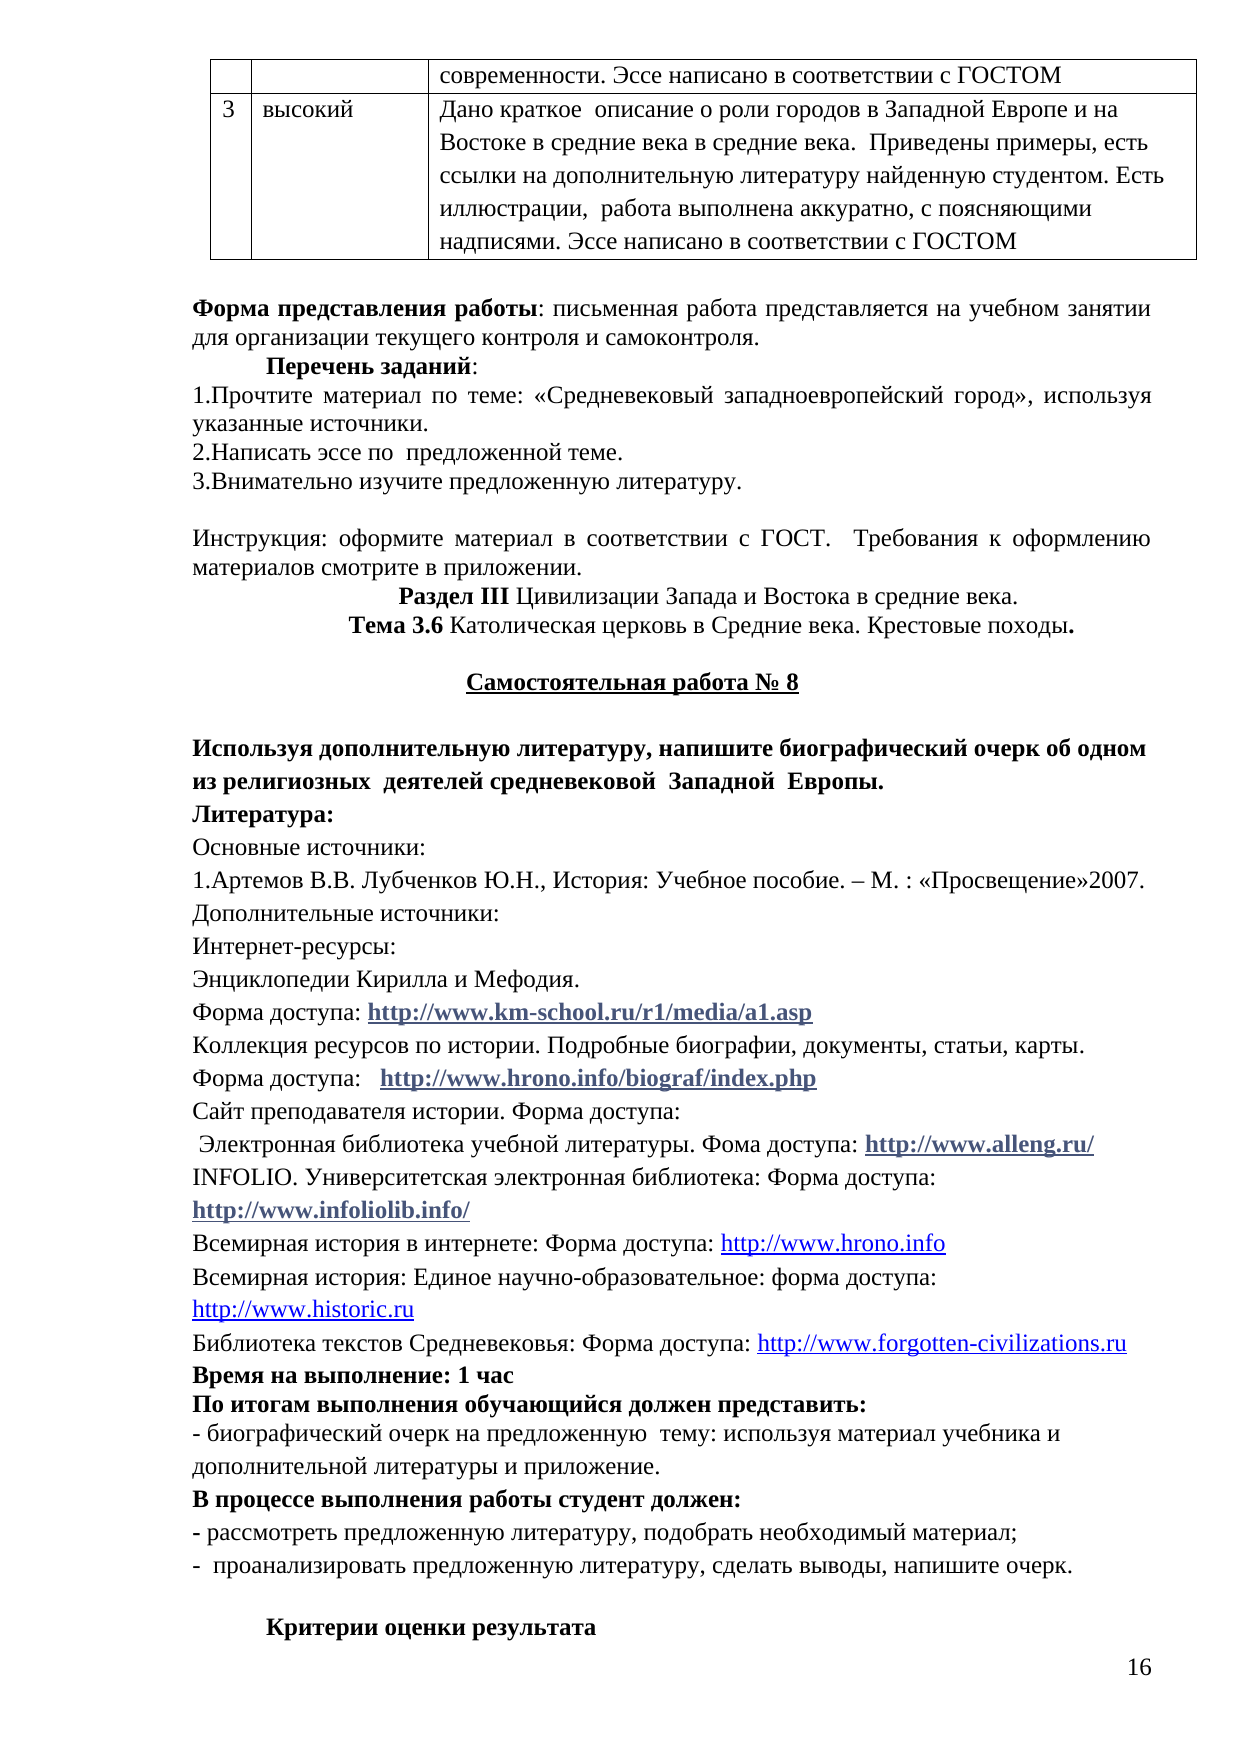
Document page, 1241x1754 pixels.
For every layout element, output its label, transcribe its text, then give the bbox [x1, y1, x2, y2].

text - проанализировать предложенную литературу, сделать выводы, напишите очерк. [192, 1550, 1152, 1579]
text 2.Написать эссе по предложенной теме. [192, 437, 1152, 466]
text - рассмотреть предложенную литературу, подобрать необходимый материал; [192, 1517, 1152, 1546]
text Коллекция ресурсов по истории. Подробные биографии, документы, статьи, карты. Форма доступа: http://www.hrono.info/biograf/index.php [192, 1030, 1152, 1092]
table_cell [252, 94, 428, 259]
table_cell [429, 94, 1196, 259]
text Энциклопедии Кирилла и Мефодия. [192, 964, 1152, 993]
text Электронная библиотека учебной литературы. Фома доступа: http://www.alleng.ru/ [192, 1129, 1152, 1158]
text Литература: [192, 799, 1152, 828]
text Время на выполнение: 1 час [192, 1361, 1152, 1389]
text Сайт преподавателя истории. Форма доступа: [192, 1096, 1152, 1125]
text Основные источники: [192, 832, 1152, 861]
text Дополнительные источники: [192, 898, 1152, 927]
text - биографический очерк на предложенную тему: используя материал учебника и дополнительной литературы и приложение. [192, 1418, 1152, 1480]
text По итогам выполнения обучающийся должен представить: [192, 1389, 1152, 1418]
text Интернет-ресурсы: [192, 931, 1152, 960]
text Перечень заданий: [192, 351, 1152, 380]
text 1.Артемов В.В. Лубченков Ю.Н., История: Учебное пособие. – М. : «Просвещение»2007. [192, 865, 1152, 894]
text Используя дополнительную литературу, напишите биографический очерк об одном из религиозных деятелей средневековой Западной Европы. [192, 733, 1152, 795]
text Форма представления работы: письменная работа представляется на учебном занятии для организации текущего контроля и самоконтроля. [192, 293, 1152, 351]
text Форма доступа: http://www.km-school.ru/r1/media/a1.asp [192, 997, 1152, 1026]
text INFOLIO. Университетская электронная библиотека: Форма доступа: http://www.infoliolib.info/ [192, 1162, 1152, 1224]
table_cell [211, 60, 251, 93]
text Всемирная история в интернете: Форма доступа: http://www.hrono.info [192, 1228, 1152, 1257]
text 1.Прочтите материал по теме: «Средневековый западноевропейский город», используя указанные источники. [192, 380, 1152, 437]
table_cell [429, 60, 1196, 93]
text Всемирная история: Единое научно-образовательное: форма доступа: http://www.historic.ru [192, 1262, 1152, 1323]
text В процессе выполнения работы студент должен: [192, 1484, 1152, 1513]
text Тема 3.6 Католическая церковь в Средние века. Крестовые походы. [192, 610, 1152, 638]
text Библиотека текстов Средневековья: Форма доступа: http://www.forgotten-civilizations.ru [192, 1328, 1152, 1356]
text Раздел III Цивилизации Запада и Востока в средние века. [192, 581, 1152, 610]
text Критерии оценки результата [192, 1612, 1152, 1641]
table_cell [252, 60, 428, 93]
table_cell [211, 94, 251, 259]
text Инструкция: оформите материал в соответствии с ГОСТ. Требования к оформлению материалов смотрите в приложении. [192, 523, 1152, 581]
text Самостоятельная работа № 8 [192, 667, 1152, 696]
text 3.Внимательно изучите предложенную литературу. [192, 466, 1152, 495]
